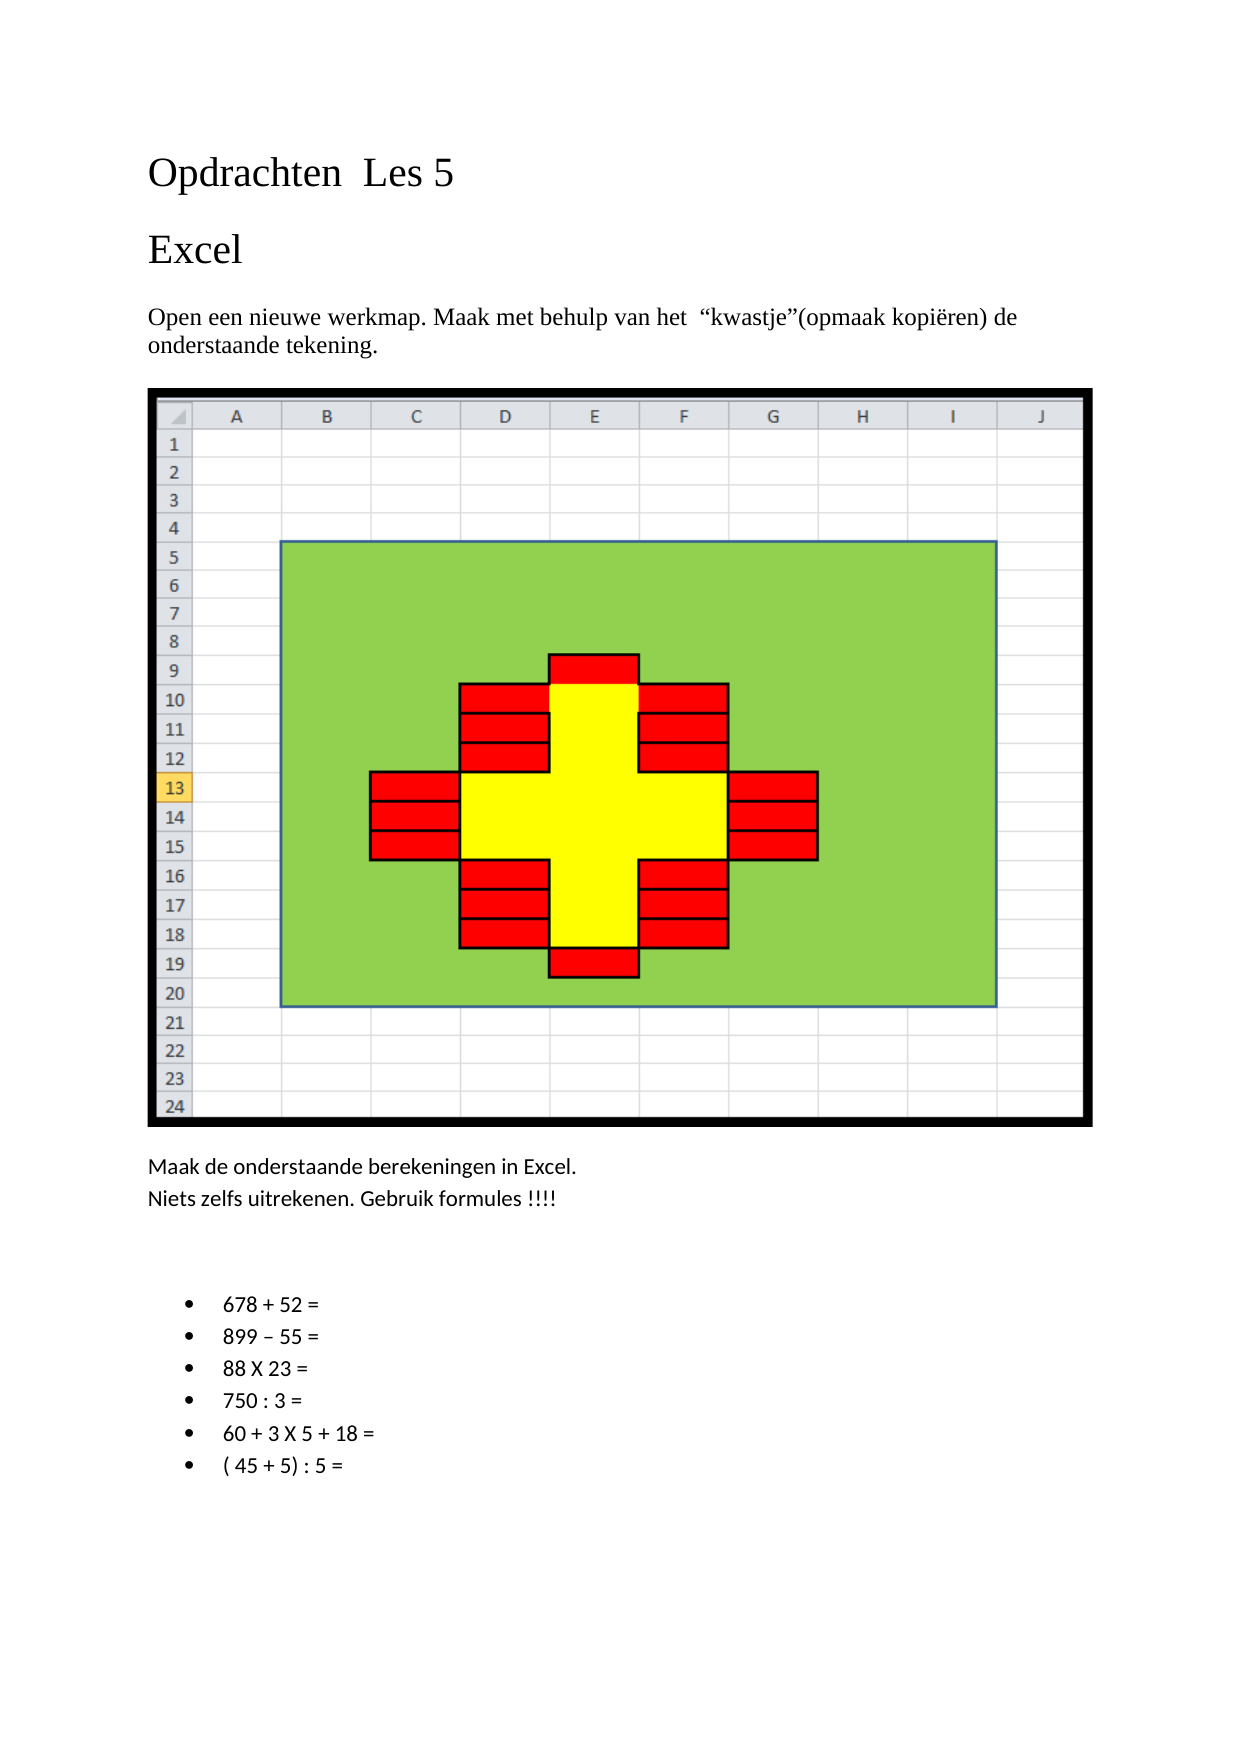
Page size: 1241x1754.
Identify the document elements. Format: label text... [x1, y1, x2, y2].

picture [147, 388, 1093, 1127]
list 88 X 23 = [185, 1354, 1093, 1382]
list 750 : 3 = [185, 1387, 1093, 1415]
list 60 + 3 X 5 + 18 = [185, 1419, 1093, 1447]
list ( 45 + 5) : 5 = [185, 1451, 1093, 1479]
text Opdrachten Les 5 [148, 148, 1093, 196]
text Open een nieuwe werkmap. Maak met behulp van het “kwastje”(opmaak kopiëren) de onderstaande tekening. [148, 302, 1093, 359]
text Excel [148, 225, 1093, 273]
list 899 – 55 = [185, 1322, 1093, 1350]
text Maak de onderstaande berekeningen in Excel. Niets zelfs uitrekenen. Gebruik formules !!!! [148, 1152, 1093, 1212]
list 678 + 52 = [185, 1290, 1093, 1318]
